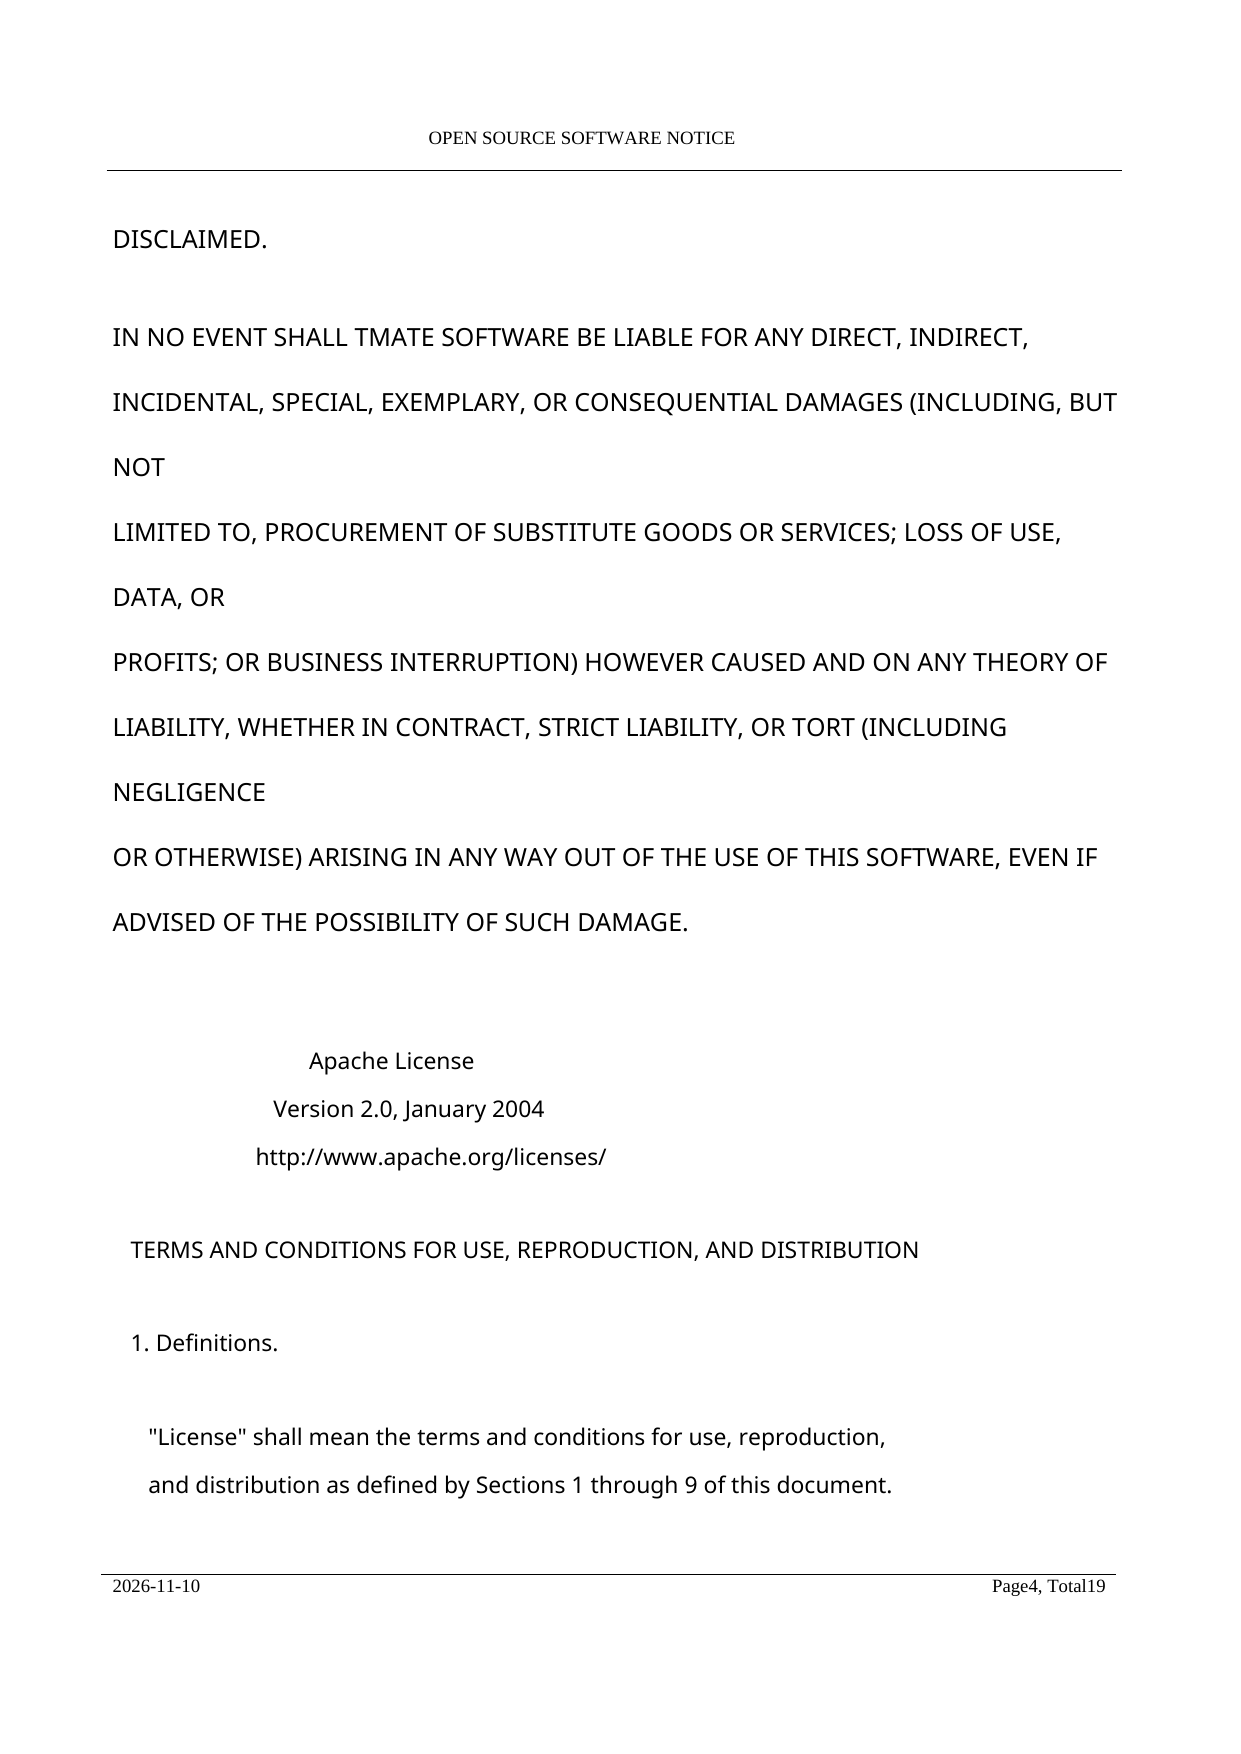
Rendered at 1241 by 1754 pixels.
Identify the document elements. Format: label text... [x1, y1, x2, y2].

text and distribution as defined by Sections 1 through 9 of this document. [112, 1468, 1128, 1501]
text Apache License [112, 1044, 1128, 1077]
text Version 2.0, January 2004 [112, 1092, 1128, 1125]
text LIABILITY, WHETHER IN CONTRACT, STRICT LIABILITY, OR TORT (INCLUDING NEGLIGENCE [112, 694, 1128, 824]
text INCIDENTAL, SPECIAL, EXEMPLARY, OR CONSEQUENTIAL DAMAGES (INCLUDING, BUT NOT [112, 369, 1128, 499]
text 1. Definitions. [112, 1327, 1128, 1359]
text LIMITED TO, PROCUREMENT OF SUBSTITUTE GOODS OR SERVICES; LOSS OF USE, DATA, OR [112, 499, 1128, 629]
text "License" shall mean the terms and conditions for use, reproduction, [112, 1420, 1128, 1452]
text PROFITS; OR BUSINESS INTERRUPTION) HOWEVER CAUSED AND ON ANY THEORY OF [112, 629, 1128, 694]
text IN NO EVENT SHALL TMATE SOFTWARE BE LIABLE FOR ANY DIRECT, INDIRECT, [112, 304, 1128, 369]
text DISCLAIMED. [112, 206, 1128, 271]
text http://www.apache.org/licenses/ [112, 1140, 1128, 1173]
text ADVISED OF THE POSSIBILITY OF SUCH DAMAGE. [112, 889, 1128, 954]
text OR OTHERWISE) ARISING IN ANY WAY OUT OF THE USE OF THIS SOFTWARE, EVEN IF [112, 824, 1128, 889]
text TERMS AND CONDITIONS FOR USE, REPRODUCTION, AND DISTRIBUTION [112, 1233, 1128, 1266]
